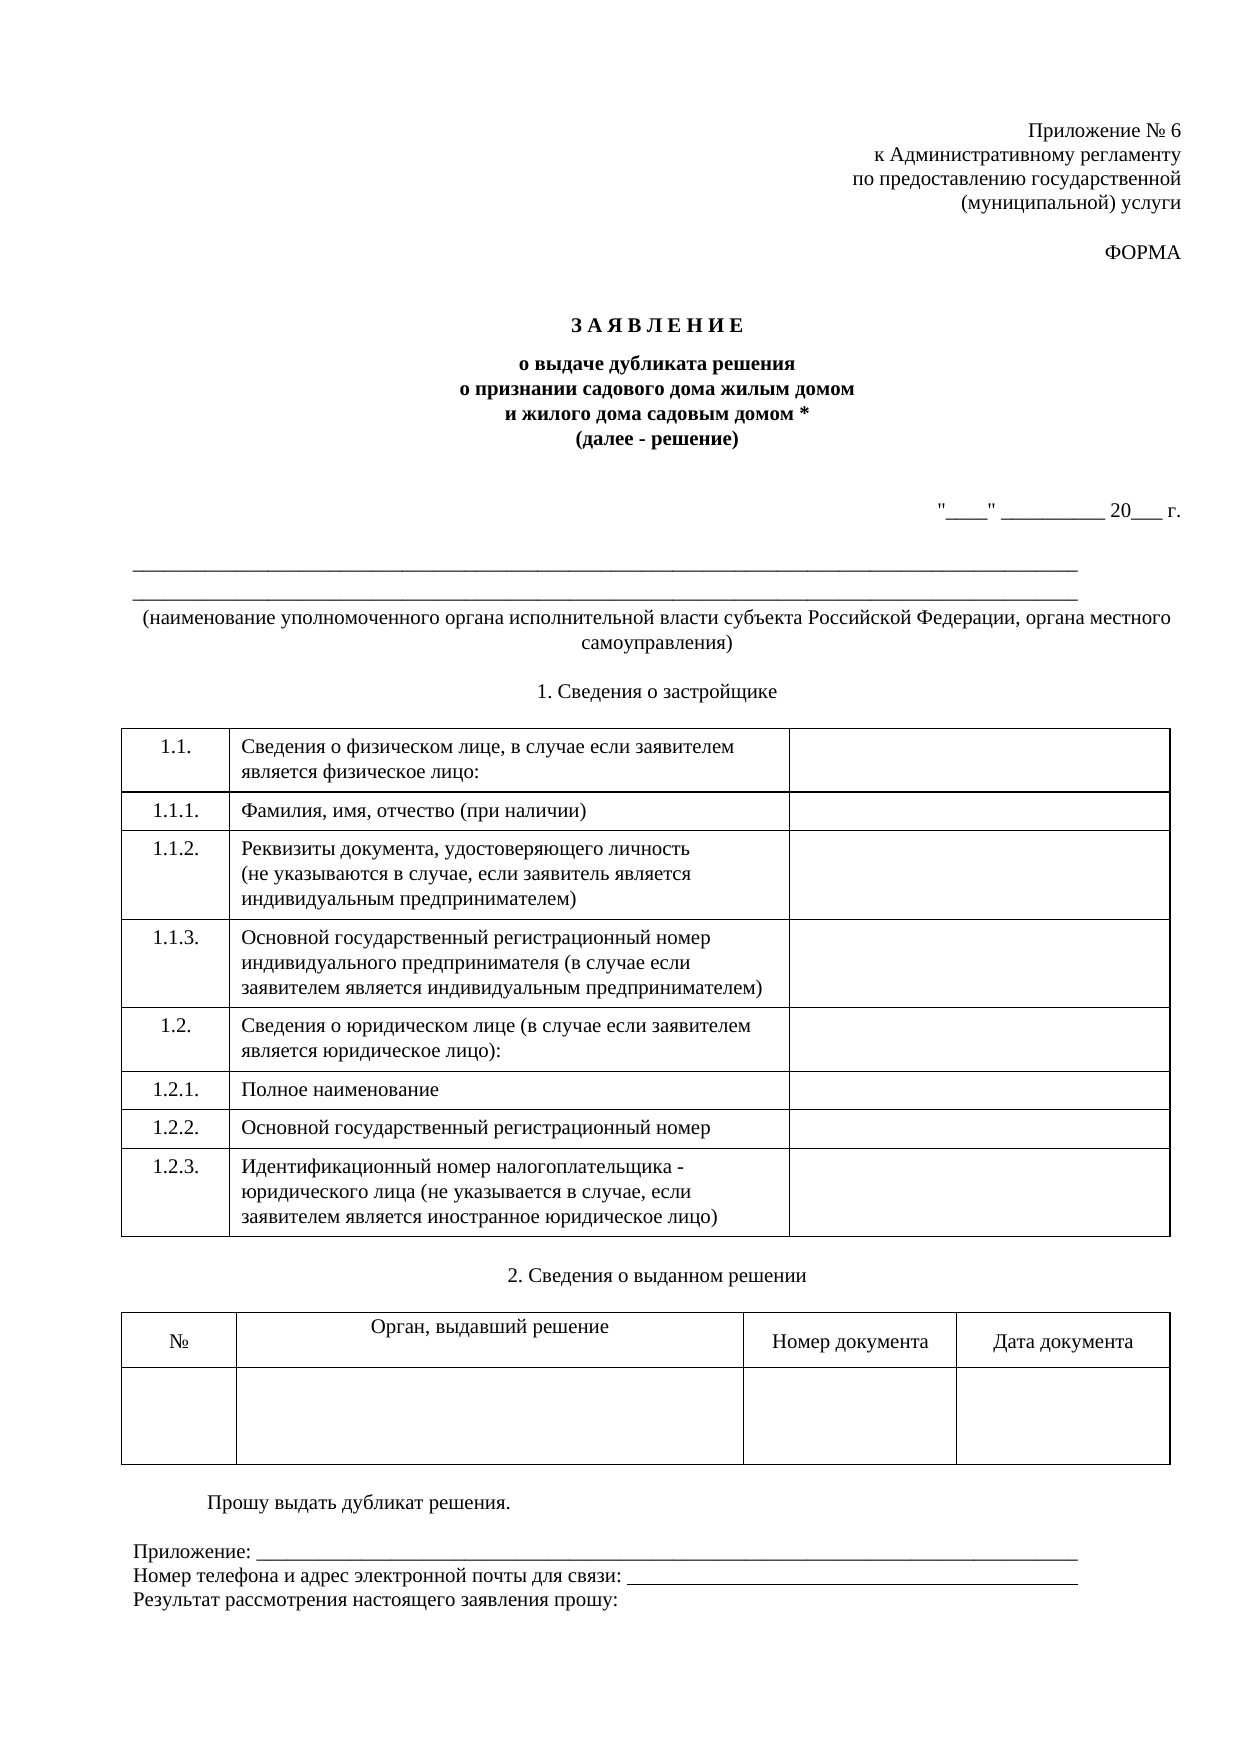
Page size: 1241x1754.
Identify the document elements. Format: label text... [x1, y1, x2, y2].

table_cell [790, 1072, 1169, 1109]
text Приложение: [133, 1539, 1181, 1563]
text по предоставлению государственной [546, 166, 1181, 190]
text З А Я В Л Е Н И Е [133, 312, 1181, 337]
text Прошу выдать дубликат решения. [133, 1489, 1181, 1514]
table_cell 1.2.1. [122, 1072, 229, 1109]
table_cell [790, 1110, 1169, 1148]
table_cell 1.2.2. [122, 1110, 229, 1148]
text к Административному регламенту [546, 142, 1181, 166]
text ФОРМА [473, 239, 1181, 264]
table_cell Сведения о юридическом лице (в случае если заявителем является юридическое лицо): [230, 1008, 789, 1071]
table_header Орган, выдавший решение [237, 1313, 743, 1367]
table_cell Основной государственный регистрационный номер [230, 1110, 789, 1148]
text Номер телефона и адрес электронной почты для связи: [133, 1563, 1181, 1587]
text "____" __________ 20___ г. [133, 498, 1181, 522]
table_cell [790, 793, 1169, 830]
table_cell Полное наименование [230, 1072, 789, 1109]
table_cell [237, 1368, 743, 1464]
table_cell 1.2.3. [122, 1149, 229, 1236]
table_cell [957, 1368, 1169, 1464]
table_header 1.1. [122, 729, 229, 791]
table_cell [790, 831, 1169, 918]
table_cell Фамилия, имя, отчество (при наличии) [230, 793, 789, 830]
table_cell 1.1.3. [122, 920, 229, 1007]
table_cell Реквизиты документа, удостоверяющего личность (не указываются в случае, если заявитель является индивидуальным предпринимателем) [230, 831, 789, 918]
table_header № [122, 1313, 236, 1367]
text Результат рассмотрения настоящего заявления прошу: [133, 1587, 1181, 1611]
text Приложение № 6 [133, 118, 1181, 142]
text (наименование уполномоченного органа исполнительной власти субъекта Российской Федерации, органа местного самоуправления) [133, 604, 1181, 654]
table_cell 1.1.2. [122, 831, 229, 918]
table_cell [790, 1008, 1169, 1071]
table_cell [744, 1368, 956, 1464]
table_cell [790, 1149, 1169, 1236]
table_cell 1.1.1. [122, 793, 229, 830]
table_header [790, 729, 1169, 791]
table_cell Идентификационный номер налогоплательщика - юридического лица (не указывается в случае, если заявителем является иностранное юридическое лицо) [230, 1149, 789, 1236]
text 2. Сведения о выданном решении [133, 1262, 1181, 1287]
text 1. Сведения о застройщике [133, 678, 1181, 703]
text (далее - решение) [133, 425, 1181, 450]
table_cell [122, 1368, 236, 1464]
table_cell 1.2. [122, 1008, 229, 1071]
table_header Дата документа [957, 1313, 1169, 1367]
text (муниципальной) услуги [546, 190, 1181, 214]
table_cell [790, 920, 1169, 1007]
text о выдаче дубликата решения [133, 350, 1181, 375]
table_cell Основной государственный регистрационный номер индивидуального предпринимателя (в случае если заявителем является индивидуальным предпринимателем) [230, 920, 789, 1007]
text о признании садового дома жилым домом [133, 375, 1181, 400]
table_header Номер документа [744, 1313, 956, 1367]
text и жилого дома садовым домом * [133, 400, 1181, 425]
table_header Сведения о физическом лице, в случае если заявителем является физическое лицо: [230, 729, 789, 791]
